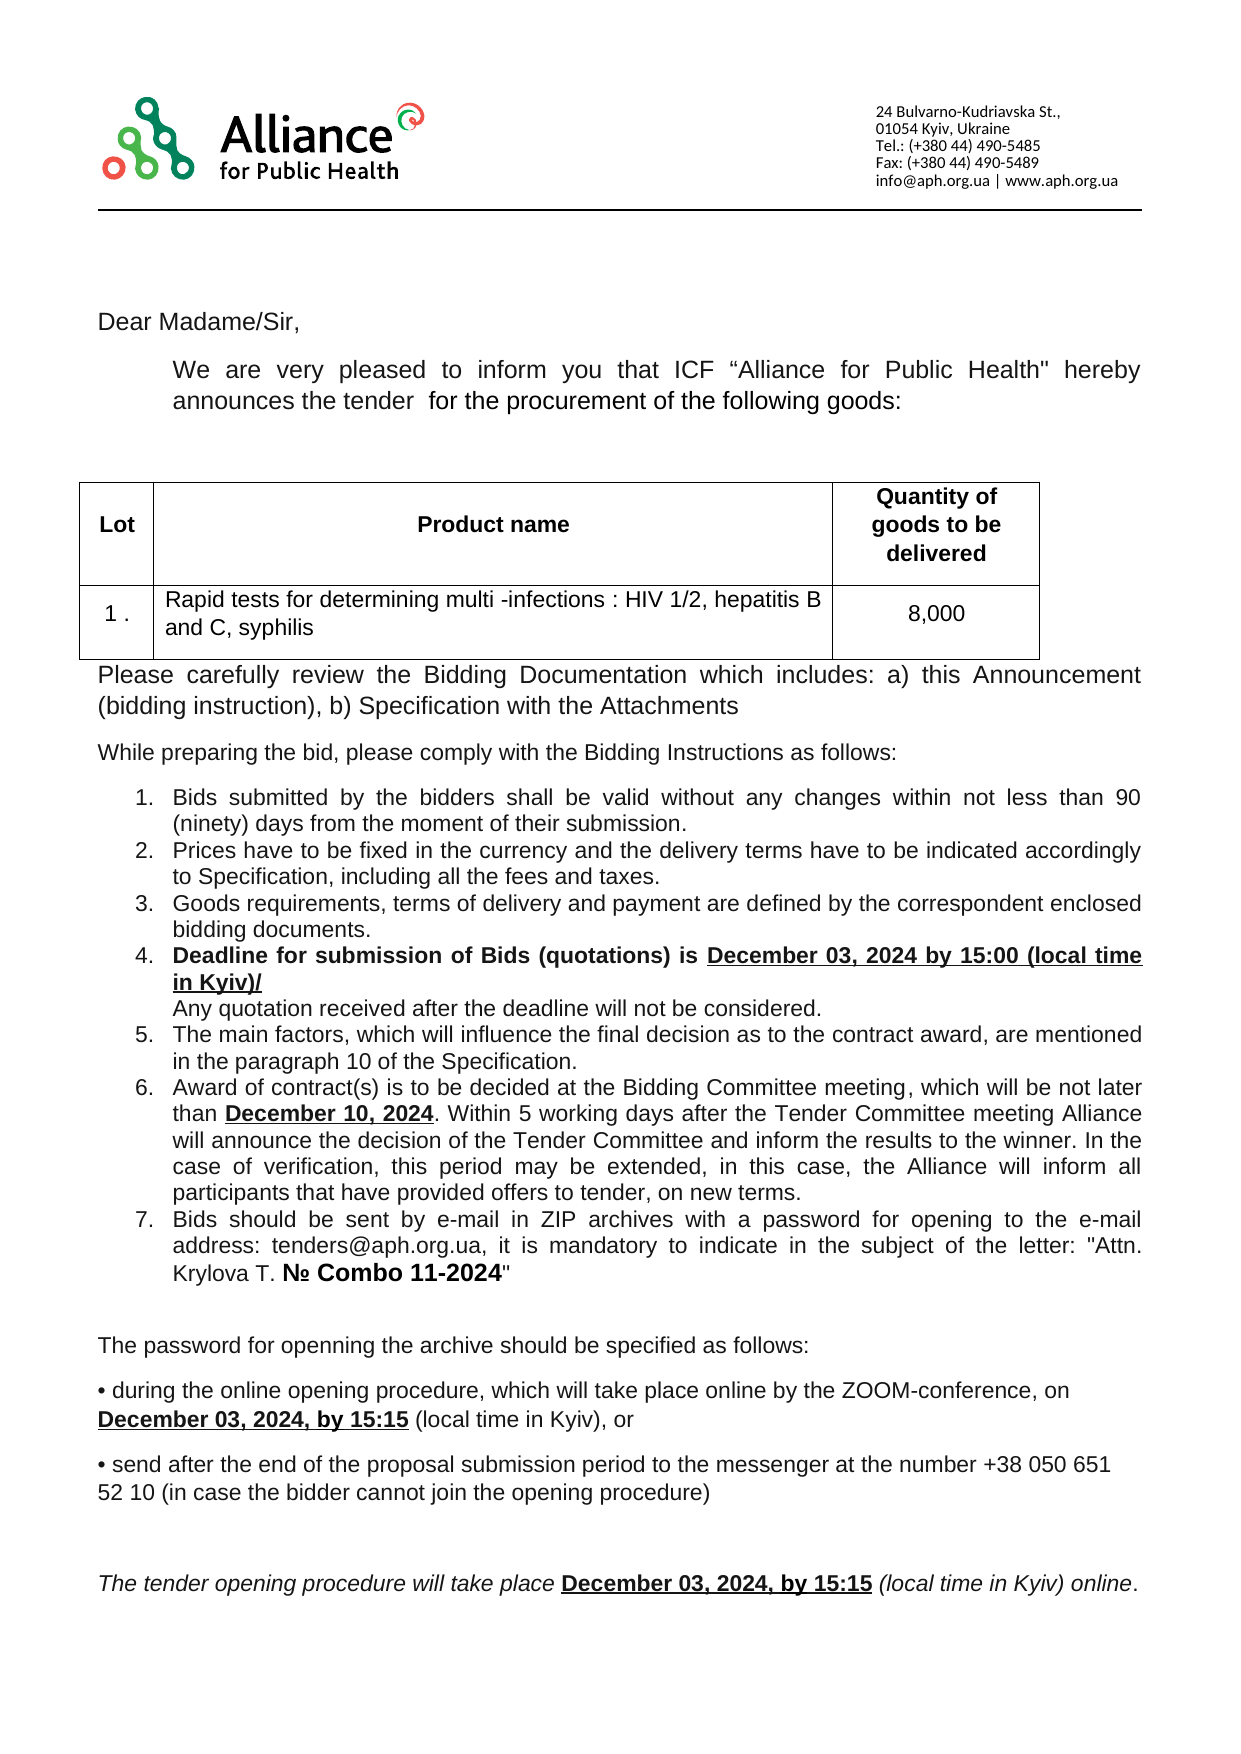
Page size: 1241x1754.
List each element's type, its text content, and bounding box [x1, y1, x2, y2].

table_header Product name [154, 483, 832, 584]
text While preparing the bid, please comply with the Bidding Instructions as follows: [97, 739, 1143, 765]
table_header Lot [80, 483, 153, 584]
list Bids submitted by the bidders shall be valid without any changes within not less than 90 (ninety) days from the moment of their submission. [135, 784, 1143, 837]
text • send after the end of the proposal submission period to the messenger at the number +38 050 651 52 10 (in case the bidder cannot join the opening procedure) [97, 1451, 1143, 1506]
text • during the online opening procedure, which will take place online by the ZOOM-conference, on December 03, 2024, by 15:15 (local time in Kyiv), or [97, 1377, 1143, 1432]
table_cell Rapid tests for determining multi -infections : HIV 1/2, hepatitis B and C, syphilis [154, 586, 832, 659]
list The main factors, which will influence the final decision as to the contract award, are mentioned in the paragraph 10 of the Specification. [135, 1021, 1143, 1074]
list Deadline for submission of Bids (quotations) is December 03, 2024 by 15:00 (local time in Kyiv)/ [135, 942, 1143, 995]
list Bids should be sent by e-mail in ZIP archives with a password for opening to the e-mail address: tenders@aph.org.ua, it is mandatory to indicate in the subject of the letter: "Attn. Krylova T. № Combo 11-2024" [135, 1206, 1143, 1287]
list Award of contract(s) is to be decided at the Bidding Committee meeting, which will be not later than December 10, 2024. Within 5 working days after the Tender Committee meeting Alliance will announce the decision of the Tender Committee and inform the results to the winner. In the case of verification, this period may be extended, in this case, the Alliance will inform all participants that have provided offers to tender, on new terms. [135, 1074, 1143, 1206]
table_cell 1 . [80, 586, 153, 659]
table_header Quantity of goods to be delivered [833, 483, 1039, 584]
text The tender opening procedure will take place December 03, 2024, by 15:15 (local time in Kyiv) online. [97, 1569, 1143, 1596]
list Prices have to be fixed in the currency and the delivery terms have to be indicated accordingly to Specification, including all the fees and taxes. [135, 837, 1143, 889]
list Goods requirements, terms of delivery and payment are defined by the correspondent enclosed bidding documents. [135, 889, 1143, 942]
text Please carefully review the Bidding Documentation which includes: a) this Announcement (bidding instruction), b) Specification with the Attachments [97, 660, 1143, 720]
text We are very pleased to inform you that ICF “Alliance for Public Health" hereby announces the tender for the procurement of the following goods: [172, 355, 1143, 415]
text Dear Madame/Sir, [97, 307, 1143, 336]
text Any quotation received after the deadline will not be considered. [172, 995, 1143, 1021]
table_cell 8,000 [833, 586, 1039, 659]
text The password for openning the archive should be specified as follows: [97, 1332, 1143, 1359]
